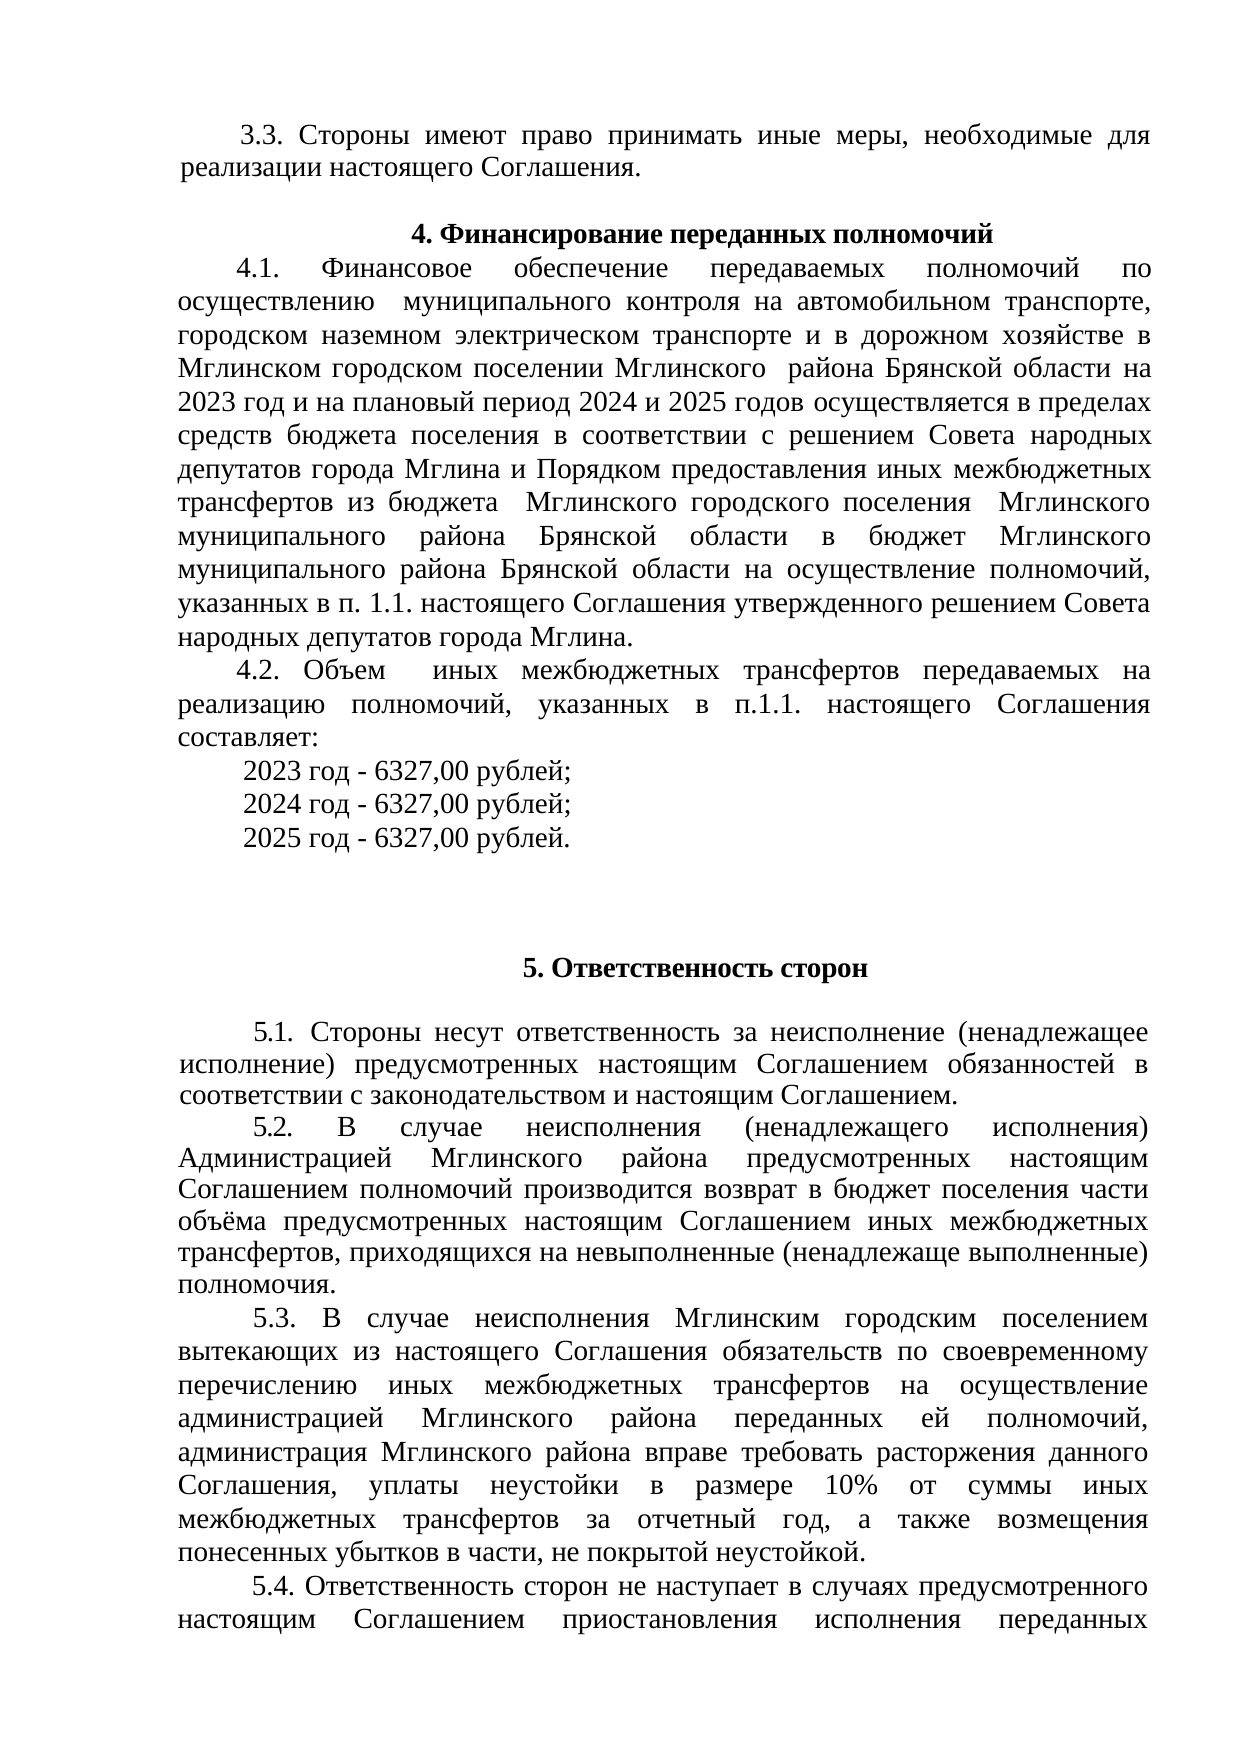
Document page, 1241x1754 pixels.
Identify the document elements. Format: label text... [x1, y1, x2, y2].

text 5. Ответственность сторон [523, 951, 1152, 984]
text 2025 год - 6327,00 рублей. [177, 820, 1152, 853]
text 4. Финансирование переданных полномочий [411, 216, 1152, 250]
text 2023 год - 6327,00 рублей; [177, 753, 1152, 786]
text 4.2. Объем иных межбюджетных трансфертов передаваемых на реализацию полномочий, указанных в п.1.1. настоящего Соглашения составляет: [177, 652, 1152, 753]
text 5.2. В случае неисполнения (ненадлежащего исполнения) Администрацией Мглинского района предусмотренных настоящим Соглашением полномочий производится возврат в бюджет поселения части объёма предусмотренных настоящим Соглашением иных межбюджетных трансфертов, приходящихся на невыполненные (ненадлежаще выполненные) полномочия. [178, 1111, 1149, 1300]
text 5.1. Стороны несут ответственность за неисполнение (ненадлежащее исполнение) предусмотренных настоящим Соглашением обязанностей в соответствии с законодательством и настоящим Соглашением. [179, 1017, 1149, 1111]
text 2024 год - 6327,00 рублей; [177, 786, 1152, 820]
text 4.1. Финансовое обеспечение передаваемых полномочий по осуществлению муниципального контроля на автомобильном транспорте, городском наземном электрическом транспорте и в дорожном хозяйстве в Мглинском городском поселении Мглинского района Брянской области на 2023 год и на плановый период 2024 и 2025 годов осуществляется в пределах средств бюджета поселения в соответствии с решением Совета народных депутатов города Мглина и Порядком предоставления иных межбюджетных трансфертов из бюджета Мглинского городского поселения Мглинского муниципального района Брянской области в бюджет Мглинского муниципального района Брянской области на осуществление полномочий, указанных в п. 1.1. настоящего Соглашения утвержденного решением Совета народных депутатов города Мглина. [177, 250, 1152, 652]
text 3.3. Стороны имеют право принимать иные меры, необходимые для реализации настоящего Соглашения. [180, 118, 1151, 183]
text 5.3. В случае неисполнения Мглинским городским поселением вытекающих из настоящего Соглашения обязательств по своевременному перечислению иных межбюджетных трансфертов на осуществление администрацией Мглинского района переданных ей полномочий, администрация Мглинского района вправе требовать расторжения данного Соглашения, уплаты неустойки в размере 10% от суммы иных межбюджетных трансфертов за отчетный год, а также возмещения понесенных убытков в части, не покрытой неустойкой. [178, 1300, 1149, 1568]
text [177, 1568, 1149, 1635]
